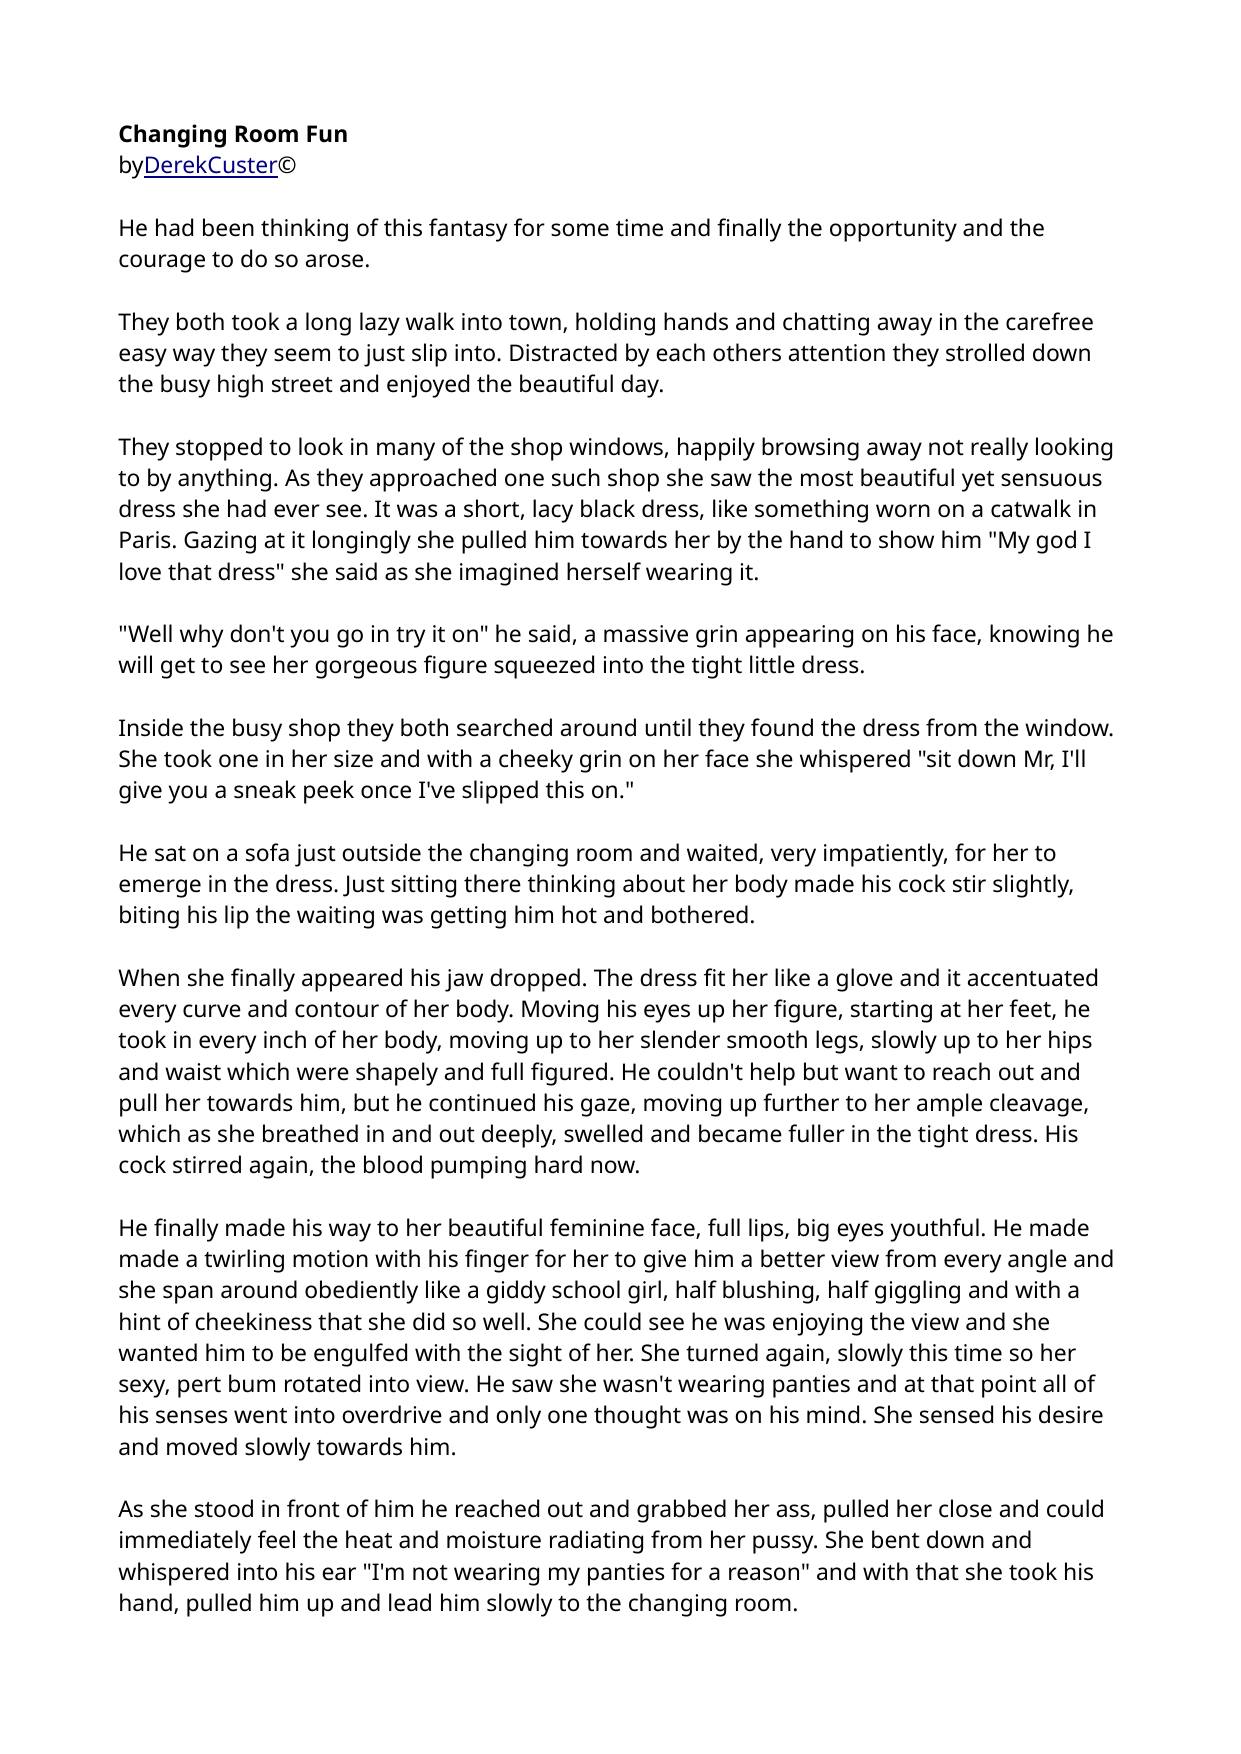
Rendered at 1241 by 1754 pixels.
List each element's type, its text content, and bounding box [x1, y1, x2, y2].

text byDerekCuster© [118, 149, 1122, 181]
text Changing Room Fun [118, 118, 1122, 149]
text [118, 212, 1122, 1618]
